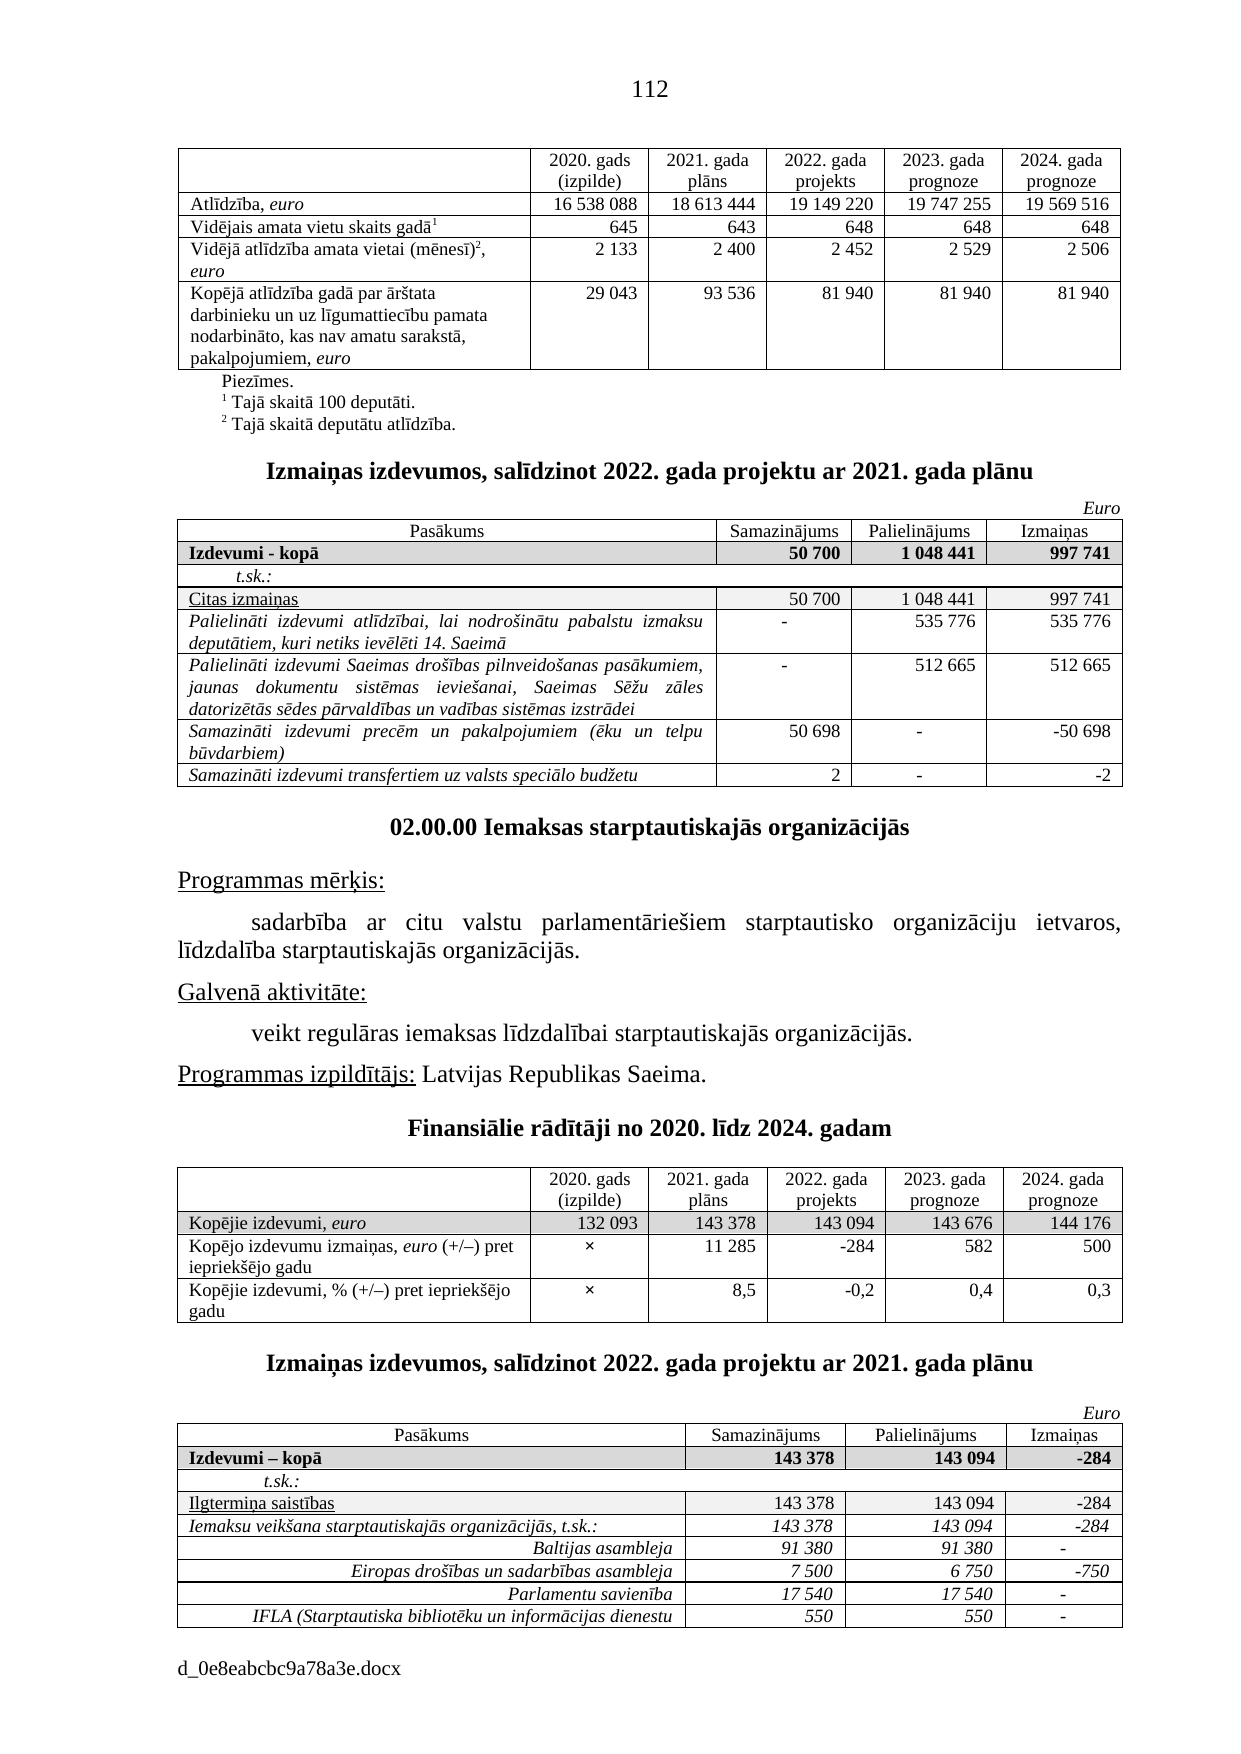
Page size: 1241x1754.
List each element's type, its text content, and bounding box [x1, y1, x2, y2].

table_cell 81 940 [1003, 282, 1120, 368]
table_cell -0,2 [768, 1279, 885, 1322]
table_cell -284 [768, 1235, 885, 1278]
table_header 2022. gada projekts [768, 1168, 885, 1211]
table_cell 91 380 [846, 1537, 1005, 1559]
table_cell 535 776 [852, 610, 986, 653]
table_cell Parlamentu savienība [178, 1583, 685, 1604]
table_cell 2 400 [649, 238, 766, 281]
table_cell Citas izmaiņas [178, 588, 716, 609]
table_cell 997 741 [987, 542, 1122, 564]
table_cell t.sk.: [178, 565, 1122, 586]
table_cell × [531, 1235, 648, 1278]
table_header 2024. gada prognoze [1004, 1168, 1122, 1211]
table_cell - [717, 654, 851, 719]
table_cell 143 094 [846, 1515, 1005, 1536]
table_cell 81 940 [767, 282, 884, 368]
table_cell 2 529 [885, 238, 1002, 281]
table_cell 50 700 [717, 542, 851, 564]
table_cell Kopējie izdevumi, % (+/–) pret iepriekšējo gadu [178, 1279, 530, 1322]
text 02.00.00 Iemaksas starptautiskajās organizācijās [177, 812, 1122, 841]
text Finansiālie rādītāji no 2020. līdz 2024. gadam [177, 1113, 1122, 1142]
table_cell 143 378 [686, 1515, 845, 1536]
table_cell 143 094 [846, 1492, 1005, 1514]
text 2 Tajā skaitā deputātu atlīdzība. [177, 413, 1122, 434]
table_cell t.sk.: [178, 1470, 1122, 1491]
table_header 2021. gada plāns [649, 149, 766, 192]
table_cell 132 093 [531, 1212, 648, 1233]
table_cell 16 538 088 [531, 193, 648, 214]
table_cell - [717, 610, 851, 653]
table_cell 8,5 [649, 1279, 767, 1322]
table_cell 143 094 [846, 1447, 1006, 1468]
table_cell 2 452 [767, 238, 884, 281]
table_cell -284 [1006, 1515, 1122, 1536]
text Izmaiņas izdevumos, salīdzinot 2022. gada projektu ar 2021. gada plānu [177, 456, 1122, 484]
table_cell 500 [1004, 1235, 1122, 1278]
table_cell 143 378 [649, 1212, 767, 1233]
text Izmaiņas izdevumos, salīdzinot 2022. gada projektu ar 2021. gada plānu [177, 1348, 1122, 1377]
table_cell 648 [885, 216, 1002, 237]
table_cell Palielināti izdevumi Saeimas drošības pilnveidošanas pasākumiem, jaunas dokumentu sistēmas ieviešanai, Saeimas Sēžu zāles datorizētās sēdes pārvaldības un vadības sistēmas izstrādei [178, 654, 716, 719]
table_cell - [1006, 1537, 1122, 1559]
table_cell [178, 1605, 685, 1627]
table_cell 19 569 516 [1003, 193, 1120, 214]
table_cell Palielināti izdevumi atlīdzībai, lai nodrošinātu pabalstu izmaksu deputātiem, kuri netiks ievēlēti 14. Saeimā [178, 610, 716, 653]
table_cell Izdevumi - kopā [178, 542, 716, 564]
table_header 2020. gads (izpilde) [531, 149, 648, 192]
table_cell 50 700 [717, 588, 851, 609]
table_cell 29 043 [531, 282, 648, 368]
table_cell 17 540 [846, 1583, 1005, 1604]
text Galvenā aktivitāte: [177, 977, 1122, 1006]
table_header Izmaiņas [1007, 1424, 1122, 1446]
table_cell - [1006, 1583, 1122, 1604]
table_cell -2 [987, 764, 1122, 786]
table_cell 143 378 [686, 1492, 845, 1514]
table_header 2024. gada prognoze [1003, 149, 1120, 192]
table_cell 997 741 [987, 588, 1122, 609]
text sadarbība ar citu valstu parlamentāriešiem starptautisko organizāciju ietvaros, līdzdalība starptautiskajās organizācijās. [177, 907, 1122, 964]
table_cell 1 048 441 [852, 542, 986, 564]
table_cell Izdevumi – kopā [178, 1447, 685, 1468]
table_header Pasākums [178, 1424, 685, 1446]
table_header Pasākums [178, 520, 716, 541]
table_header Samazinājums [717, 520, 851, 541]
table_cell 143 676 [886, 1212, 1003, 1233]
text Programmas izpildītājs: Latvijas Republikas Saeima. [177, 1059, 1122, 1088]
table_cell Samazināti izdevumi precēm un pakalpojumiem (ēku un telpu būvdarbiem) [178, 720, 716, 763]
table_cell 143 378 [686, 1447, 845, 1468]
table_cell 7 500 [686, 1560, 845, 1581]
table_cell 81 940 [885, 282, 1002, 368]
table_cell Iemaksu veikšana starptautiskajās organizācijās, t.sk.: [178, 1515, 685, 1536]
table_cell 512 665 [987, 654, 1122, 719]
table_cell 19 747 255 [885, 193, 1002, 214]
table_cell 648 [767, 216, 884, 237]
table_cell 1 048 441 [852, 588, 986, 609]
table_cell 2 133 [531, 238, 648, 281]
table_cell 2 506 [1003, 238, 1120, 281]
table_cell Kopējo izdevumu izmaiņas, euro (+/–) pret iepriekšējo gadu [178, 1235, 530, 1278]
table_cell 643 [649, 216, 766, 237]
table_header 2023. gada prognoze [885, 149, 1002, 192]
table_cell 535 776 [987, 610, 1122, 653]
table_cell -284 [1006, 1492, 1122, 1514]
table_cell -750 [1006, 1560, 1122, 1581]
table_cell 143 094 [768, 1212, 885, 1233]
table_cell 11 285 [649, 1235, 767, 1278]
text veikt regulāras iemaksas līdzdalībai starptautiskajās organizācijās. [177, 1018, 1122, 1047]
table_cell 93 536 [649, 282, 766, 368]
text Euro [1002, 1402, 1122, 1423]
text Programmas mērķis: [177, 866, 1122, 894]
table_cell 582 [886, 1235, 1003, 1278]
table_cell - [1006, 1605, 1122, 1627]
table_cell Kopējie izdevumi, euro [178, 1212, 530, 1233]
text 1 Tajā skaitā 100 deputāti. [177, 391, 1122, 413]
table_cell 19 149 220 [767, 193, 884, 214]
table_cell -50 698 [987, 720, 1122, 763]
table_header 2020. gads (izpilde) [531, 1168, 648, 1211]
table_header 2022. gada projekts [767, 149, 884, 192]
table_header Samazinājums [686, 1424, 845, 1446]
table_cell Samazināti izdevumi transfertiem uz valsts speciālo budžetu [178, 764, 716, 786]
table_cell Vidējā atlīdzība amata vietai (mēnesī)2, euro [179, 238, 530, 281]
table_cell 18 613 444 [649, 193, 766, 214]
table_cell Atlīdzība, euro [179, 193, 530, 214]
table_cell 91 380 [686, 1537, 845, 1559]
table_cell × [531, 1279, 648, 1322]
table_cell Vidējais amata vietu skaits gadā1 [179, 216, 530, 237]
table_cell 0,3 [1004, 1279, 1122, 1322]
table_cell 550 [846, 1605, 1005, 1627]
table_cell 50 698 [717, 720, 851, 763]
text Euro [1002, 497, 1122, 519]
table_header [178, 1168, 530, 1211]
table_cell Eiropas drošības un sadarbības asambleja [178, 1560, 685, 1581]
table_cell 2 [717, 764, 851, 786]
table_cell Kopējā atlīdzība gadā par ārštata darbinieku un uz līgumattiecību pamata nodarbināto, kas nav amatu sarakstā, pakalpojumiem, euro [179, 282, 530, 368]
table_cell 0,4 [886, 1279, 1003, 1322]
table_cell Baltijas asambleja [178, 1537, 685, 1559]
table_cell 512 665 [852, 654, 986, 719]
table_header [179, 149, 530, 192]
table_cell 648 [1003, 216, 1120, 237]
table_header Palielinājums [852, 520, 986, 541]
table_cell 645 [531, 216, 648, 237]
table_cell -284 [1007, 1447, 1122, 1468]
table_cell 6 750 [846, 1560, 1005, 1581]
table_cell 144 176 [1004, 1212, 1122, 1233]
table_cell Ilgtermiņa saistības [178, 1492, 685, 1514]
text Piezīmes. [177, 369, 1122, 391]
table_cell 550 [686, 1605, 845, 1627]
table_header 2023. gada prognoze [886, 1168, 1003, 1211]
table_cell - [852, 764, 986, 786]
table_header Izmaiņas [987, 520, 1122, 541]
table_header 2021. gada plāns [649, 1168, 767, 1211]
table_cell 17 540 [686, 1583, 845, 1604]
table_cell - [852, 720, 986, 763]
table_header Palielinājums [846, 1424, 1006, 1446]
